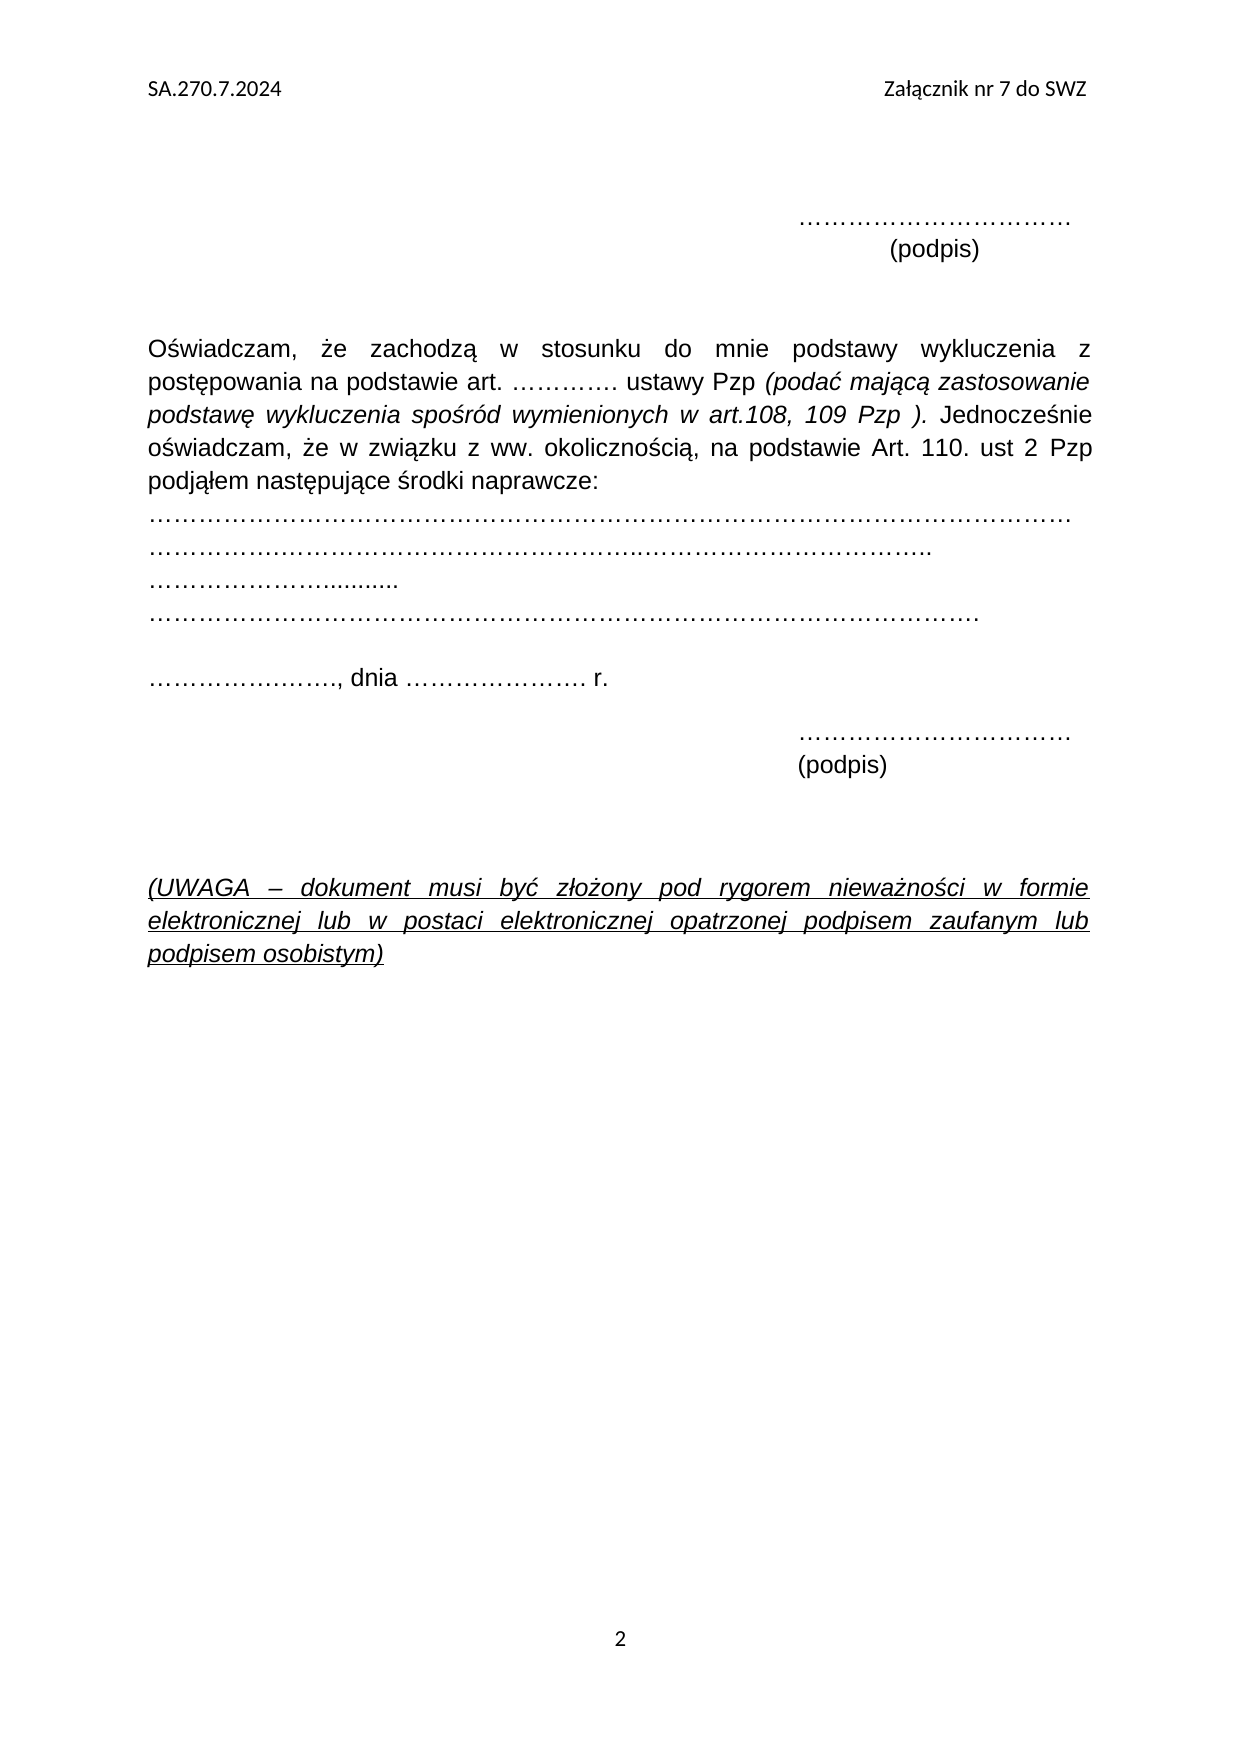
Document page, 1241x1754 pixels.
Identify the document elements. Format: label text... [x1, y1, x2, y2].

text …………….……., dnia …………………. r. [148, 663, 1093, 692]
text (podpis) [797, 750, 1093, 778]
text …………………………… [148, 201, 1093, 230]
text Oświadczam, że zachodzą w stosunku do mnie podstawy wykluczenia z postępowania na podstawie art. …………. ustawy Pzp (podać mającą zastosowanie podstawę wykluczenia spośród wymienionych w art.108, 109 Pzp ). Jednocześnie oświadczam, że w związku z ww. okolicznością, na podstawie Art. 110. ust 2 Pzp podjąłem następujące środki naprawcze: [148, 333, 1093, 494]
text (UWAGA – dokument musi być złożony pod rygorem nieważności w formie elektronicznej lub w postaci elektronicznej opatrzonej podpisem zaufanym lub podpisem osobistym) [148, 873, 1093, 968]
text ……………………………………………………………………………………………………………….……………………………………..……………………………..…………………...........………………………………………………………………………………………. [148, 499, 1093, 626]
text (podpis) [148, 234, 1093, 263]
text …………………………… [797, 717, 1093, 746]
